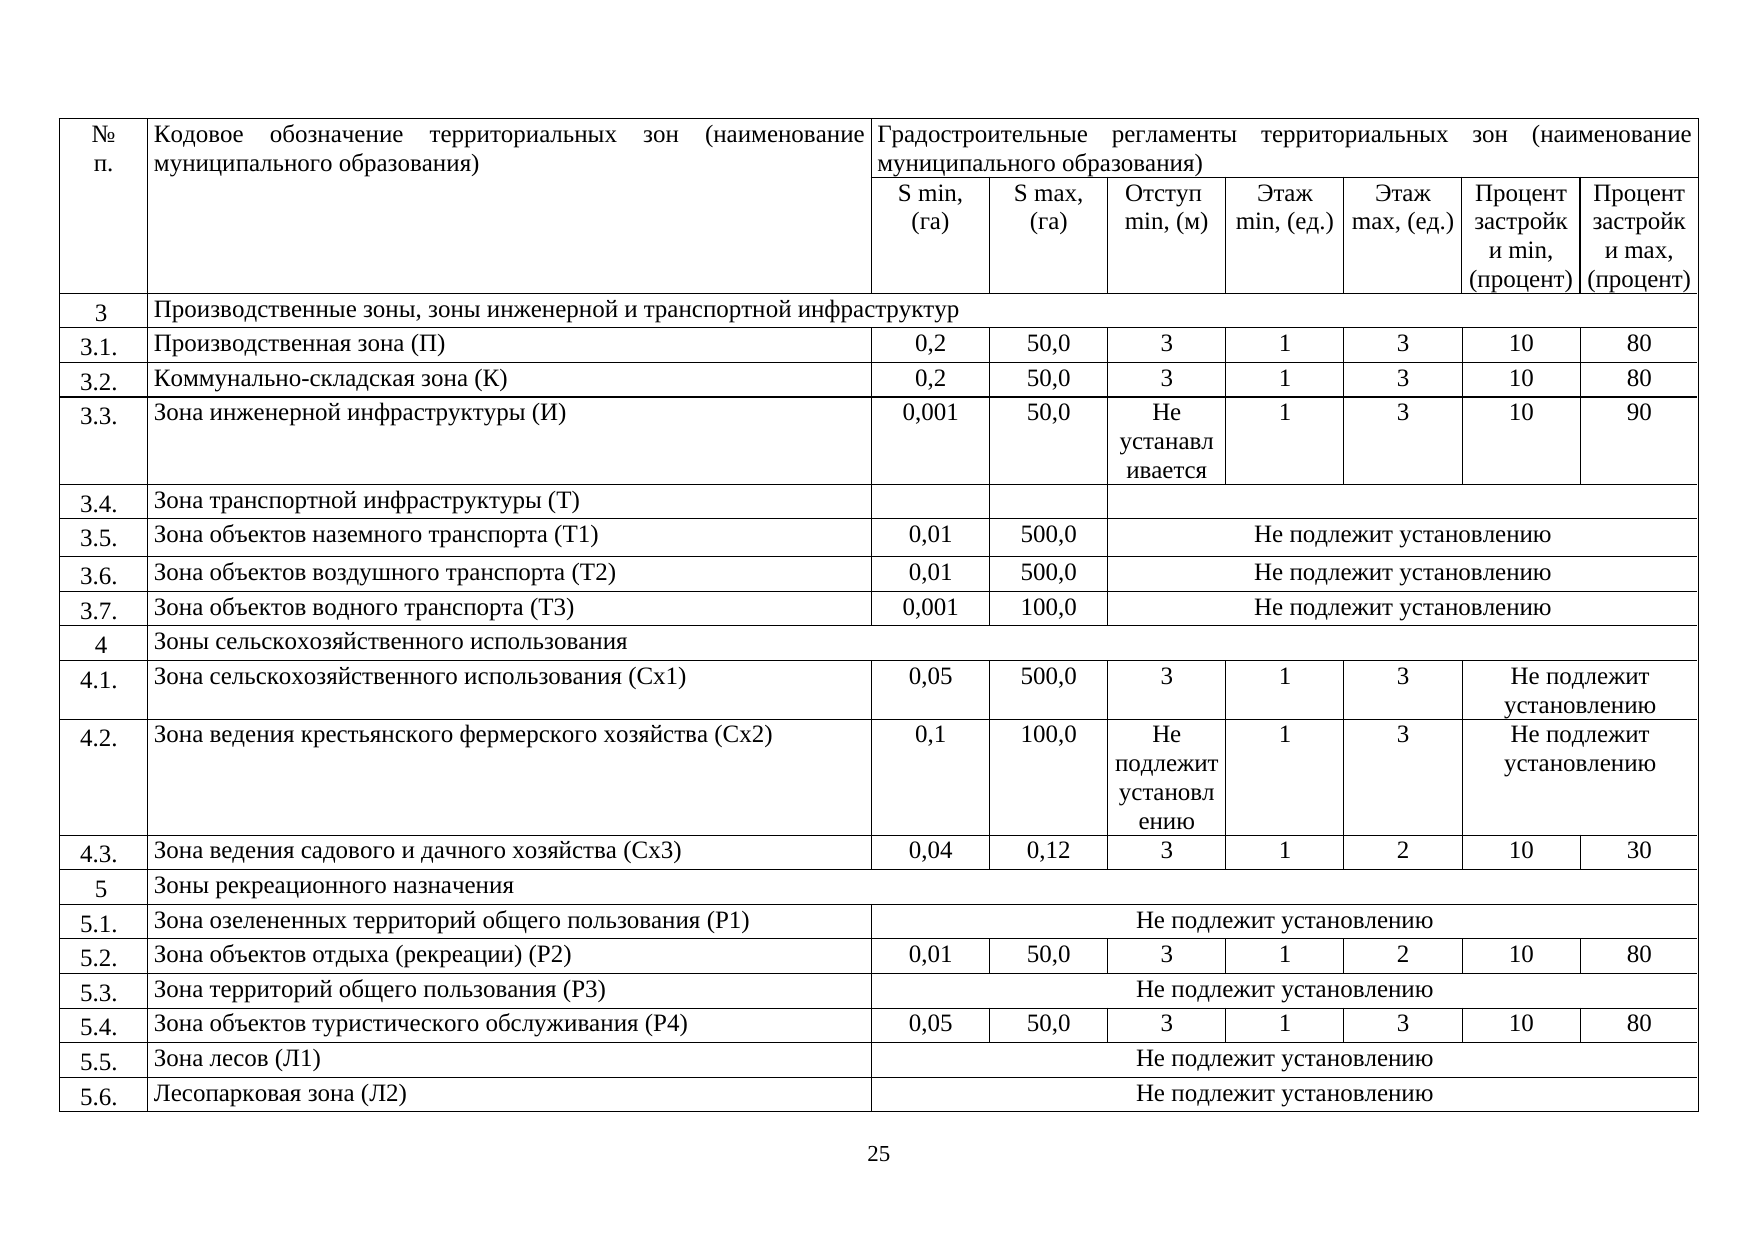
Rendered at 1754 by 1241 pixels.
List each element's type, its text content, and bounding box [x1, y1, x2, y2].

table_cell 500,0 [990, 519, 1107, 556]
table_cell 2 [1344, 939, 1462, 973]
table_cell Зона транспортной инфраструктуры (Т) [148, 485, 871, 518]
table_cell 100,0 [990, 720, 1107, 834]
table_cell [60, 294, 147, 327]
table_cell 0,1 [872, 720, 989, 834]
table_cell [60, 939, 147, 973]
table_cell 1 [1226, 720, 1343, 834]
table_cell Процент застройки max, (процент) [1581, 178, 1698, 293]
table_cell 30 [1581, 835, 1698, 869]
table_cell 80 [1581, 938, 1698, 973]
table_cell Не подлежит установлению [872, 1077, 1698, 1111]
table_cell 1 [1226, 328, 1343, 362]
table_cell [60, 720, 147, 834]
table_cell 3 [1108, 328, 1225, 362]
table_cell Лесопарковая зона (Л2) [148, 1078, 871, 1111]
table_cell Зоны рекреационного назначения [148, 869, 1698, 904]
table_cell Не устанавливается [1108, 398, 1225, 484]
table_cell [60, 836, 147, 869]
table_cell Не подлежит установлению [1108, 518, 1698, 556]
table_cell Не подлежит установлению [1108, 720, 1225, 834]
table_cell 3 [1108, 1009, 1225, 1042]
table_cell 50,0 [990, 1009, 1107, 1042]
table_cell 2 [1344, 836, 1462, 869]
table_cell [60, 363, 147, 396]
table_cell Не подлежит установлению [1463, 719, 1698, 834]
table_cell [1108, 484, 1698, 518]
table_cell 3 [1108, 363, 1225, 396]
table_cell 1 [1226, 363, 1343, 396]
table_cell 80 [1581, 362, 1698, 396]
table_cell 3 [1108, 661, 1225, 718]
table_cell Зона лесов (Л1) [148, 1043, 871, 1077]
table_header Кодовое обозначение территориальных зон (наименование муниципального образования) [148, 119, 871, 293]
table_cell [60, 519, 147, 556]
table_cell Производственная зона (П) [148, 328, 871, 362]
table_cell Зона ведения крестьянского фермерского хозяйства (Сх2) [148, 720, 871, 834]
table_cell Не подлежит установлению [872, 973, 1698, 1007]
table_header № п. [60, 119, 147, 293]
table_cell Отступ min, (м) [1108, 178, 1225, 293]
table_cell 500,0 [990, 661, 1107, 718]
table_cell [60, 592, 147, 625]
table_cell 10 [1463, 1009, 1580, 1042]
table_cell Зона объектов наземного транспорта (Т1) [148, 519, 871, 556]
table_cell 0,01 [872, 939, 989, 973]
table_cell 0,2 [872, 328, 989, 362]
table_cell 1 [1226, 398, 1343, 484]
table_cell [60, 905, 147, 938]
table_cell Зона объектов туристического обслуживания (Р4) [148, 1009, 871, 1042]
table_cell 3 [1108, 836, 1225, 869]
table_cell [60, 626, 147, 660]
table_cell Этаж min, (ед.) [1226, 178, 1343, 293]
table_cell 80 [1581, 327, 1698, 362]
table_cell Не подлежит установлению [1463, 660, 1698, 718]
table_cell [60, 1043, 147, 1077]
table_cell [60, 661, 147, 718]
table_cell [60, 398, 147, 484]
table_cell 3 [1108, 939, 1225, 973]
table_cell Зона озелененных территорий общего пользования (Р1) [148, 905, 871, 938]
table_cell 3 [1344, 328, 1462, 362]
table_cell 50,0 [990, 939, 1107, 973]
table_cell 3 [1344, 363, 1462, 396]
table_cell 100,0 [990, 592, 1107, 625]
table_cell Коммунально-складская зона (К) [148, 363, 871, 396]
table_cell Производственные зоны, зоны инженерной и транспортной инфраструктур [148, 293, 1698, 327]
table_cell Этаж max, (ед.) [1344, 178, 1461, 293]
table_cell 10 [1463, 836, 1580, 869]
table_cell S max, (га) [990, 178, 1107, 293]
table_cell 3 [1344, 720, 1462, 834]
table_cell Не подлежит установлению [1108, 591, 1698, 625]
table_cell 50,0 [990, 363, 1107, 396]
table_cell 0,01 [872, 557, 989, 591]
table_cell 3 [1344, 398, 1462, 484]
table_cell 50,0 [990, 328, 1107, 362]
table_cell 90 [1581, 396, 1698, 484]
table_cell [60, 328, 147, 362]
table_cell 0,001 [872, 398, 989, 484]
table_cell 0,12 [990, 836, 1107, 869]
table_cell 10 [1463, 328, 1580, 362]
table_cell Зона ведения садового и дачного хозяйства (Сх3) [148, 836, 871, 869]
table_cell Зона объектов отдыха (рекреации) (Р2) [148, 939, 871, 973]
table_cell Зона инженерной инфраструктуры (И) [148, 398, 871, 484]
table_cell [60, 1078, 147, 1111]
table_cell 10 [1463, 363, 1580, 396]
table_cell 80 [1581, 1008, 1698, 1042]
table_cell Зона объектов воздушного транспорта (Т2) [148, 557, 871, 591]
table_cell [60, 974, 147, 1007]
table_cell Зоны сельскохозяйственного использования [148, 625, 1698, 660]
table_cell 1 [1226, 939, 1343, 973]
table_cell 1 [1226, 1009, 1343, 1042]
table_cell Зона объектов водного транспорта (Т3) [148, 592, 871, 625]
table_cell 0,2 [872, 363, 989, 396]
table_cell Не подлежит установлению [872, 904, 1698, 938]
table_cell [60, 485, 147, 518]
table_cell 1 [1226, 661, 1343, 718]
table_cell 50,0 [990, 398, 1107, 484]
table_cell [990, 485, 1107, 518]
table_cell 0,01 [872, 519, 989, 556]
table_cell [60, 1009, 147, 1042]
table_cell 3 [1344, 661, 1462, 718]
table_cell Зона территорий общего пользования (Р3) [148, 974, 871, 1007]
table_cell 10 [1463, 398, 1580, 484]
table_cell S min, (га) [872, 178, 989, 293]
table_cell Не подлежит установлению [1108, 556, 1698, 591]
table_cell [60, 870, 147, 904]
table_cell [872, 485, 989, 518]
table_cell 3 [1344, 1009, 1462, 1042]
table_cell 10 [1463, 939, 1580, 973]
table_cell 0,05 [872, 1009, 989, 1042]
table_cell 0,04 [872, 836, 989, 869]
table_cell Процент застройки min, (процент) [1462, 178, 1579, 293]
table_cell 0,05 [872, 661, 989, 718]
table_cell 500,0 [990, 557, 1107, 591]
table_header Градостроительные регламенты территориальных зон (наименование муниципального образования) [872, 119, 1698, 177]
table_cell Не подлежит установлению [872, 1042, 1698, 1077]
table_cell Зона сельскохозяйственного использования (Сх1) [148, 661, 871, 718]
table_cell 1 [1226, 836, 1343, 869]
table_cell [60, 557, 147, 591]
table_cell 0,001 [872, 592, 989, 625]
